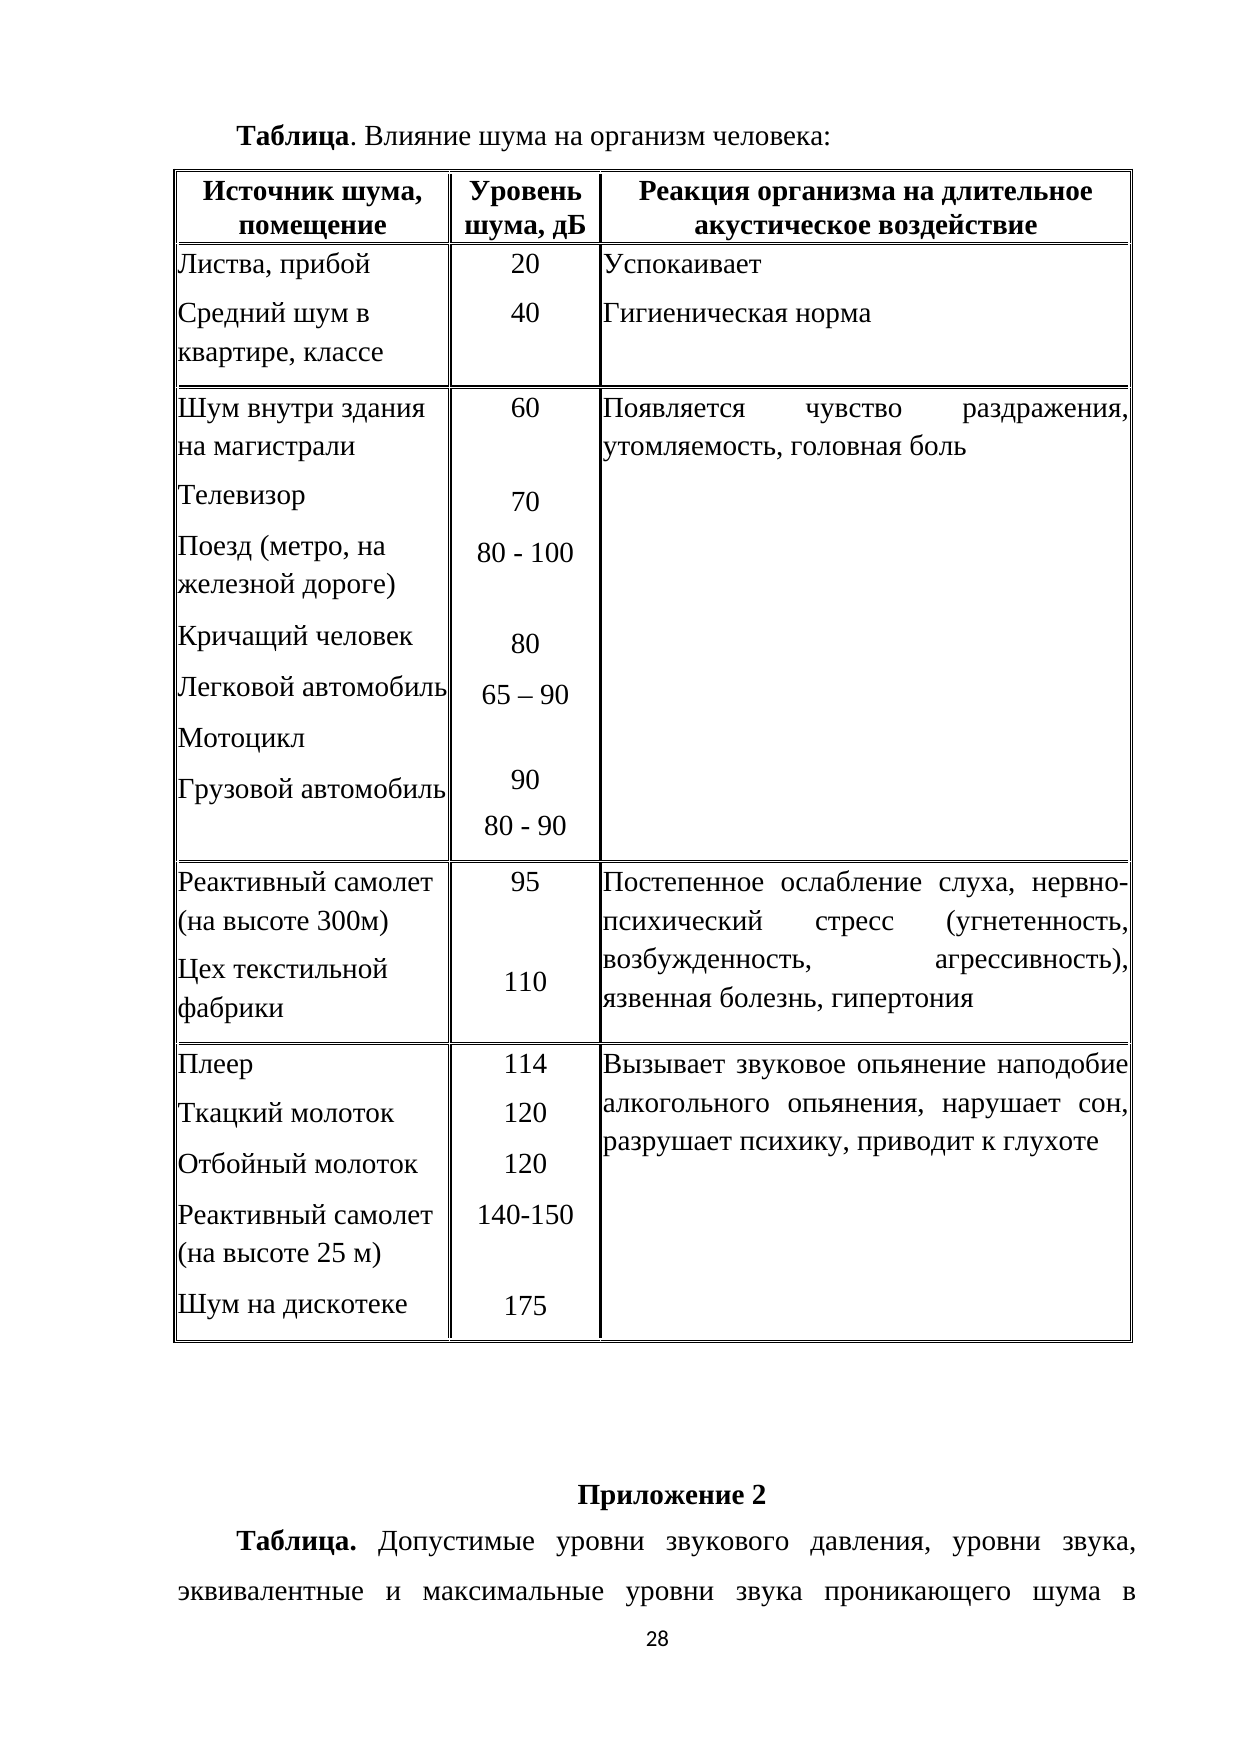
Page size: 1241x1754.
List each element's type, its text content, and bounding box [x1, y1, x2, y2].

table_cell Постепенное ослабление слуха, нервно-психический стресс (угнетенность, возбужденность, агрессивность), язвенная болезнь, гипертония [600, 860, 1131, 1042]
table_cell Листва, прибой Средний шум в квартире, классе [175, 242, 450, 385]
table_cell 20 40 [452, 245, 599, 385]
table_cell 114 120 120 140-150 175 [450, 1045, 600, 1339]
table_cell Появляется чувство раздражения, утомляемость, головная боль [602, 385, 1130, 860]
text Таблица. Влияние шума на организм человека: [177, 118, 1137, 152]
table_header Реакция организма на длительное акустическое воздействие [600, 172, 1130, 242]
text Приложение 2 [177, 1477, 1137, 1510]
table_cell 95 110 [452, 863, 599, 1042]
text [177, 1523, 1137, 1607]
table_cell Плеер Ткацкий молоток Отбойный молоток Реактивный самолет (на высоте 25 м) Шум на дискотеке [175, 1042, 450, 1339]
table_cell Шум внутри здания на магистрали Телевизор Поезд (метро, на железной дороге) Кричащий человек Легковой автомобиль Мотоцикл Грузовой автомобиль [177, 385, 448, 860]
table_cell Успокаивает Гигиеническая норма [600, 242, 1131, 385]
table_cell 60 70 80 - 100 80 65 – 90 90 80 - 90 [452, 389, 599, 860]
table_cell Реактивный самолет (на высоте 300м) Цех текстильной фабрики [175, 860, 450, 1042]
table_cell Вызывает звуковое опьянение наподобие алкогольного опьянения, нарушает сон, разрушает психику, приводит к глухоте [600, 1042, 1131, 1339]
table_header Источник шума, помещение [177, 170, 450, 242]
table_header Уровень шума, дБ [450, 172, 600, 242]
